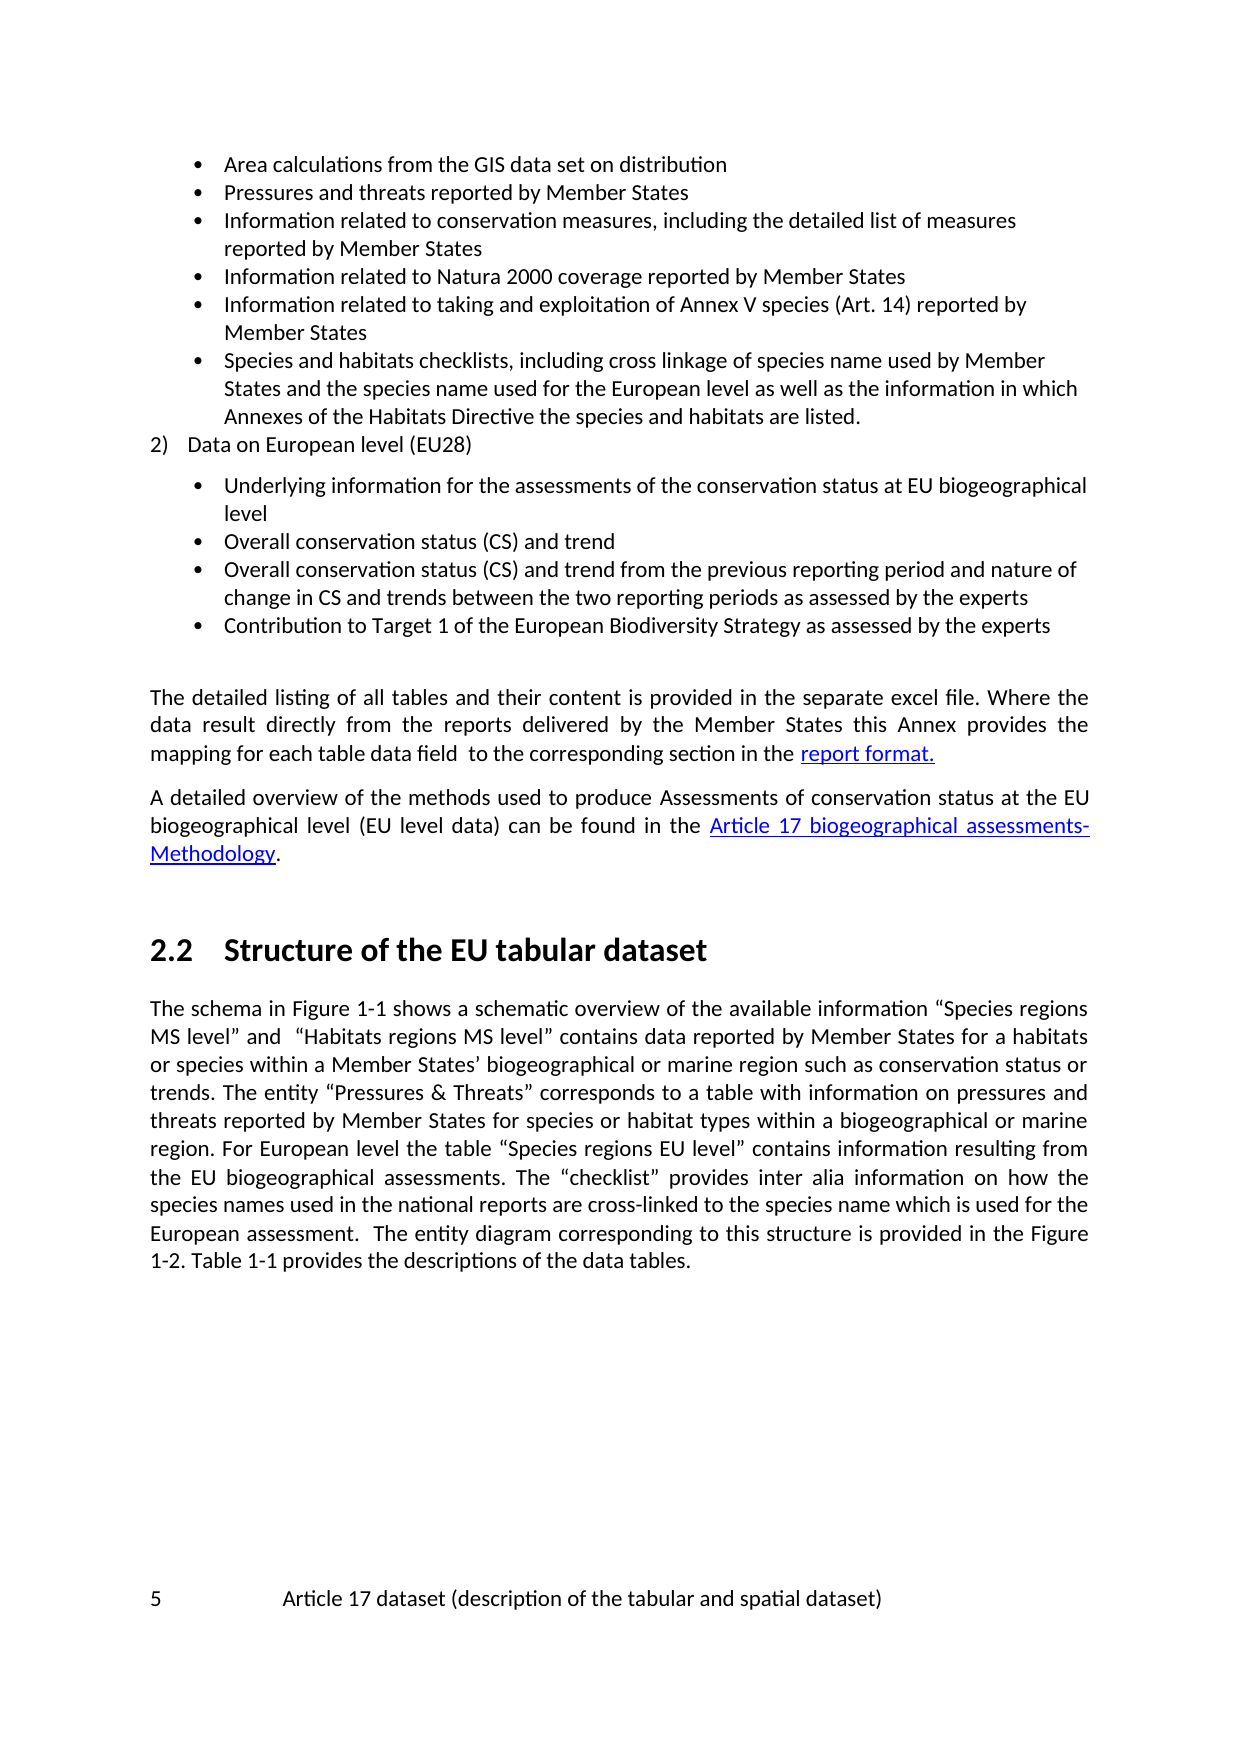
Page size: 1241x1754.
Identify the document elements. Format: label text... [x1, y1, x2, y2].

text The detailed listing of all tables and their content is provided in the separate excel file. Where the data result directly from the reports delivered by the Member States this Annex provides the mapping for each table data field to the corresponding section in the report format. [150, 683, 1090, 767]
list Data on European level (EU28) [150, 430, 1090, 458]
text The schema in Figure 1-1 shows a schematic overview of the available information “Species regions MS level” and “Habitats regions MS level” contains data reported by Member States for a habitats or species within a Member States’ biogeographical or marine region such as conservation status or trends. The entity “Pressures & Threats” corresponds to a table with information on pressures and threats reported by Member States for species or habitat types within a biogeographical or marine region. For European level the table “Species regions EU level” contains information resulting from the EU biogeographical assessments. The “checklist” provides inter alia information on how the species names used in the national reports are cross-linked to the species name which is used for the European assessment. The entity diagram corresponding to this structure is provided in the Figure 1-2. Table 1-1 provides the descriptions of the data tables. [150, 994, 1090, 1275]
text Overall conservation status (CS) and trend [194, 527, 1090, 555]
text Pressures and threats reported by Member States [194, 178, 1090, 206]
text Underlying information for the assessments of the conservation status at EU biogeographical level [194, 471, 1090, 527]
text Contribution to Target 1 of the European Biodiversity Strategy as assessed by the experts [194, 611, 1090, 639]
subtitle Structure of the EU tabular dataset [150, 929, 1090, 969]
text Area calculations from the GIS data set on distribution [194, 150, 1090, 178]
text Overall conservation status (CS) and trend from the previous reporting period and nature of change in CS and trends between the two reporting periods as assessed by the experts [194, 555, 1090, 611]
text Information related to Natura 2000 coverage reported by Member States [194, 262, 1090, 290]
text Information related to taking and exploitation of Annex V species (Art. 14) reported by Member States [194, 290, 1090, 346]
text A detailed overview of the methods used to produce Assessments of conservation status at the EU biogeographical level (EU level data) can be found in the Article 17 biogeographical assessments-Methodology. [150, 783, 1090, 867]
text Information related to conservation measures, including the detailed list of measures reported by Member States [194, 206, 1090, 262]
text Species and habitats checklists, including cross linkage of species name used by Member States and the species name used for the European level as well as the information in which Annexes of the Habitats Directive the species and habitats are listed. [194, 346, 1090, 430]
